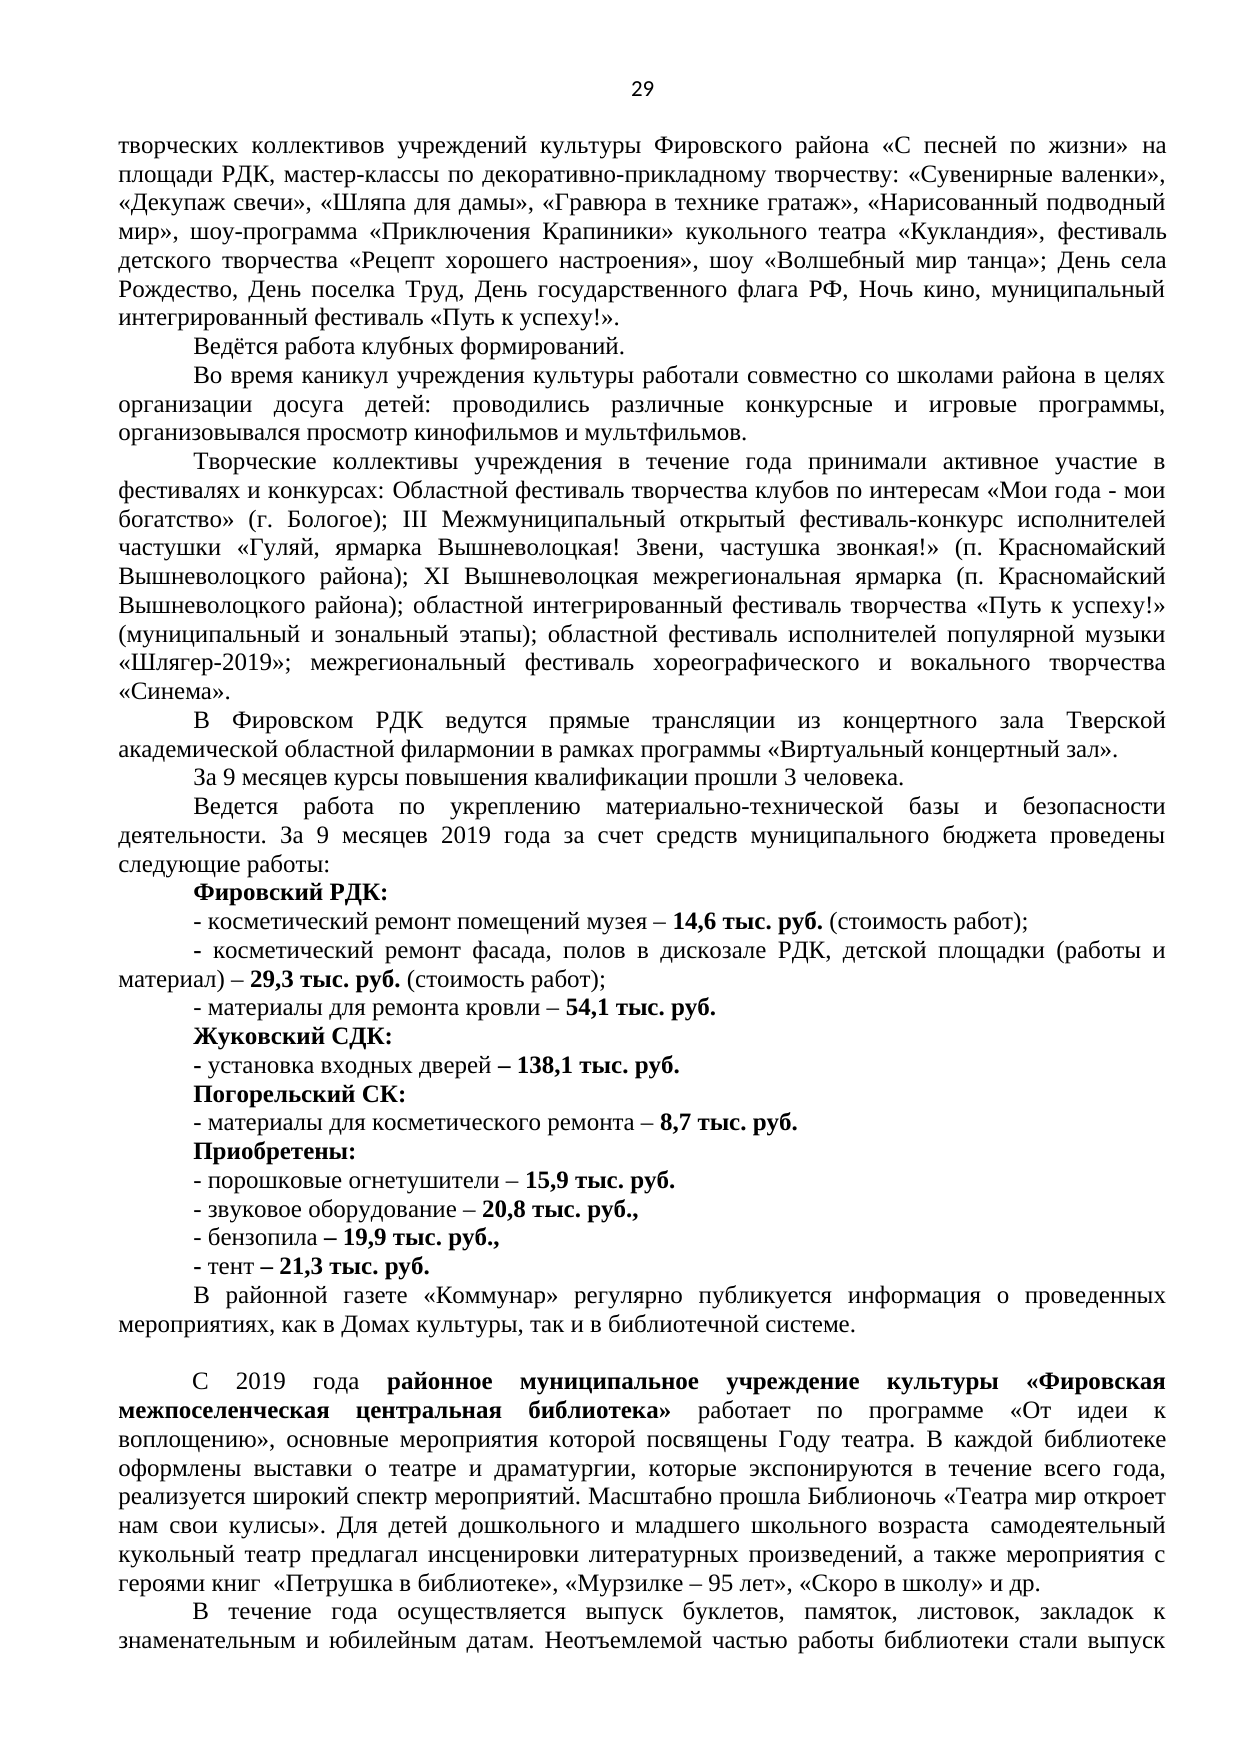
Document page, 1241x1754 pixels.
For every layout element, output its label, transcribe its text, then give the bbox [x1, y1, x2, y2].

text - порошковые огнетушители – 15,9 тыс. руб. [118, 1165, 1167, 1194]
text Во время каникул учреждения культуры работали совместно со школами района в целях организации досуга детей: проводились различные конкурсные и игровые программы, организовывался просмотр кинофильмов и мультфильмов. [118, 360, 1167, 446]
text - материалы для косметического ремонта – 8,7 тыс. руб. [118, 1107, 1167, 1136]
text Творческие коллективы учреждения в течение года принимали активное участие в фестивалях и конкурсах: Областной фестиваль творчества клубов по интересам «Мои года - мои богатство» (г. Бологое); III Межмуниципальный открытый фестиваль-конкурс исполнителей частушки «Гуляй, ярмарка Вышневолоцкая! Звени, частушка звонкая!» (п. Красномайский Вышневолоцкого района); XI Вышневолоцкая межрегиональная ярмарка (п. Красномайский Вышневолоцкого района); областной интегрированный фестиваль творчества «Путь к успеху!» (муниципальный и зональный этапы); областной фестиваль исполнителей популярной музыки «Шлягер-2019»; межрегиональный фестиваль хореографического и вокального творчества «Синема». [118, 446, 1167, 705]
text - тент – 21,3 тыс. руб. [118, 1251, 1167, 1280]
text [118, 1596, 1167, 1654]
text Погорельский СК: [118, 1079, 1167, 1107]
text - установка входных дверей – 138,1 тыс. руб. [118, 1050, 1167, 1079]
text - бензопила – 19,9 тыс. руб., [118, 1222, 1167, 1251]
text Ведется работа по укреплению материально-технической базы и безопасности деятельности. За 9 месяцев 2019 года за счет средств муниципального бюджета проведены следующие работы: [118, 791, 1167, 877]
text Фировский РДК: [118, 877, 1167, 906]
text В Фировском РДК ведутся прямые трансляции из концертного зала Тверской академической областной филармонии в рамках программы «Виртуальный концертный зал». [118, 705, 1167, 762]
text В районной газете «Коммунар» регулярно публикуется информация о проведенных мероприятиях, как в Домах культуры, так и в библиотечной системе. [118, 1280, 1167, 1337]
text Ведётся работа клубных формирований. [118, 331, 1167, 360]
text С 2019 года районное муниципальное учреждение культуры «Фировская межпоселенческая центральная библиотека» работает по программе «От идеи к воплощению», основные мероприятия которой посвящены Году театра. В каждой библиотеке оформлены выставки о театре и драматургии, которые экспонируются в течение всего года, реализуется широкий спектр мероприятий. Масштабно прошла Библионочь «Театра мир откроет нам свои кулисы». Для детей дошкольного и младшего школьного возраста самодеятельный кукольный театр предлагал инсценировки литературных произведений, а также мероприятия с героями книг «Петрушка в библиотеке», «Мурзилке – 95 лет», «Скоро в школу» и др. [118, 1366, 1167, 1596]
text - материалы для ремонта кровли – 54,1 тыс. руб. [118, 992, 1167, 1021]
text - звуковое оборудование – 20,8 тыс. руб., [118, 1194, 1167, 1222]
text Приобретены: [118, 1136, 1167, 1165]
text - косметический ремонт фасада, полов в дискозале РДК, детской площадки (работы и материал) – 29,3 тыс. руб. (стоимость работ); [118, 935, 1167, 992]
text - косметический ремонт помещений музея – 14,6 тыс. руб. (стоимость работ); [118, 906, 1167, 935]
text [118, 130, 1167, 331]
text Жуковский СДК: [118, 1021, 1167, 1050]
text За 9 месяцев курсы повышения квалификации прошли 3 человека. [118, 762, 1167, 791]
